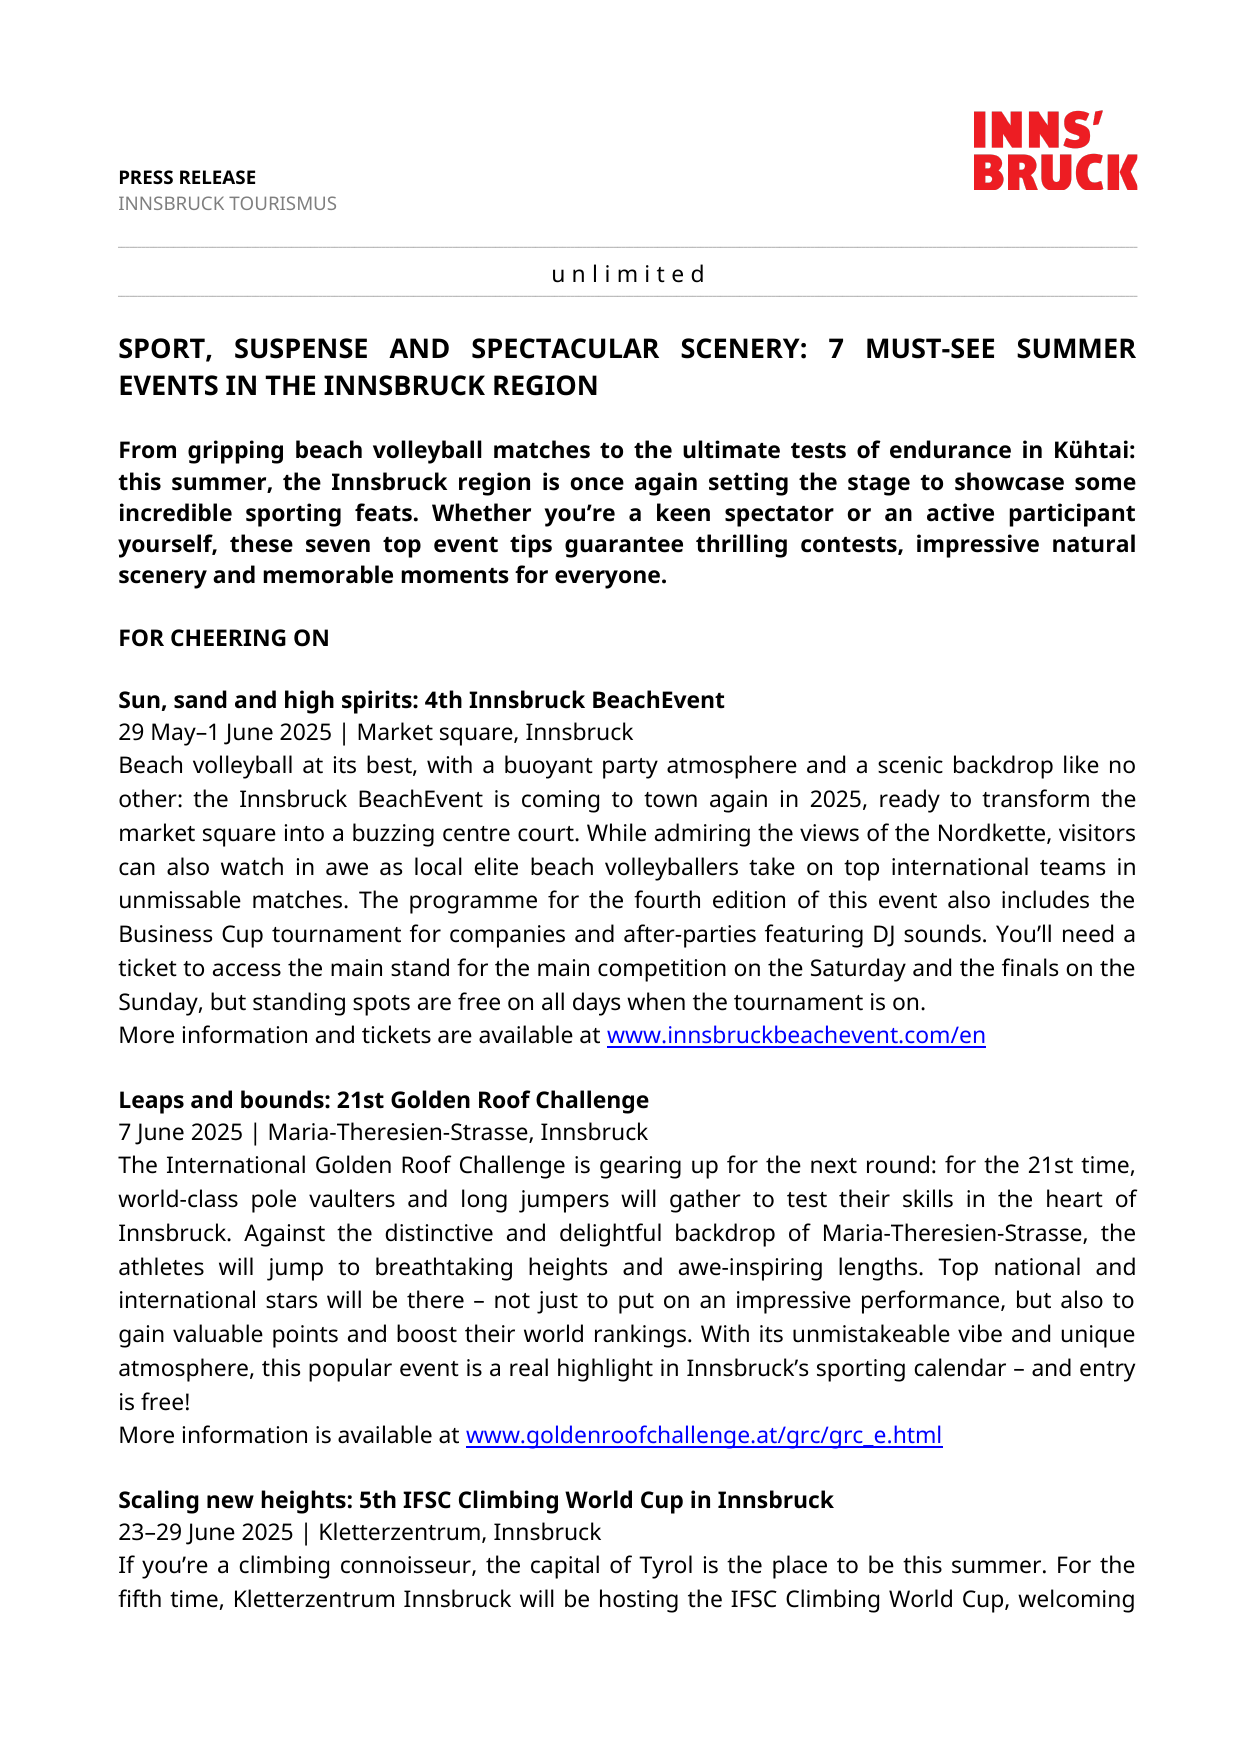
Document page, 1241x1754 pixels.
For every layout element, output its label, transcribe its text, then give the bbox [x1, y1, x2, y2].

text 23–29 June 2025 | Kletterzentrum, Innsbruck [118, 1516, 1137, 1547]
text More information is available at www.goldenroofchallenge.at/grc/grc_e.html [118, 1419, 1137, 1451]
text FOR CHEERING ON [118, 622, 1137, 653]
text Leaps and bounds: 21st Golden Roof Challenge [118, 1084, 1137, 1116]
text 29 May–1 June 2025 | Market square, Innsbruck [118, 716, 1137, 747]
text Sport, suspense and spectacular scenery: 7 must-see summer events in the Innsbruck region [118, 329, 1137, 403]
text Scaling new heights: 5th IFSC Climbing World Cup in Innsbruck [118, 1484, 1137, 1516]
text The International Golden Roof Challenge is gearing up for the next round: for the 21st time, world-class pole vaulters and long jumpers will gather to test their skills in the heart of Innsbruck. Against the distinctive and delightful backdrop of Maria-Theresien-Strasse, the athletes will jump to breathtaking heights and awe-inspiring lengths. Top national and international stars will be there – not just to put on an impressive performance, but also to gain valuable points and boost their world rankings. With its unmistakeable vibe and unique atmosphere, this popular event is a real highlight in Innsbruck’s sporting calendar – and entry is free! [118, 1149, 1137, 1417]
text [118, 1549, 1137, 1614]
text 7 June 2025 | Maria-Theresien-Strasse, Innsbruck [118, 1116, 1137, 1147]
text Beach volleyball at its best, with a buoyant party atmosphere and a scenic backdrop like no other: the Innsbruck BeachEvent is coming to town again in 2025, ready to transform the market square into a buzzing centre court. While admiring the views of the Nordkette, visitors can also watch in awe as local elite beach volleyballers take on top international teams in unmissable matches. The programme for the fourth edition of this event also includes the Business Cup tournament for companies and after-parties featuring DJ sounds. You’ll need a ticket to access the main stand for the main competition on the Saturday and the finals on the Sunday, but standing spots are free on all days when the tournament is on. [118, 749, 1137, 1017]
text Sun, sand and high spirits: 4th Innsbruck BeachEvent [118, 684, 1137, 716]
text From gripping beach volleyball matches to the ultimate tests of endurance in Kühtai: this summer, the Innsbruck region is once again setting the stage to showcase some incredible sporting feats. Whether you’re a keen spectator or an active participant yourself, these seven top event tips guarantee thrilling contests, impressive natural scenery and memorable moments for everyone. [118, 434, 1137, 591]
text More information and tickets are available at www.innsbruckbeachevent.com/en [118, 1019, 1137, 1051]
